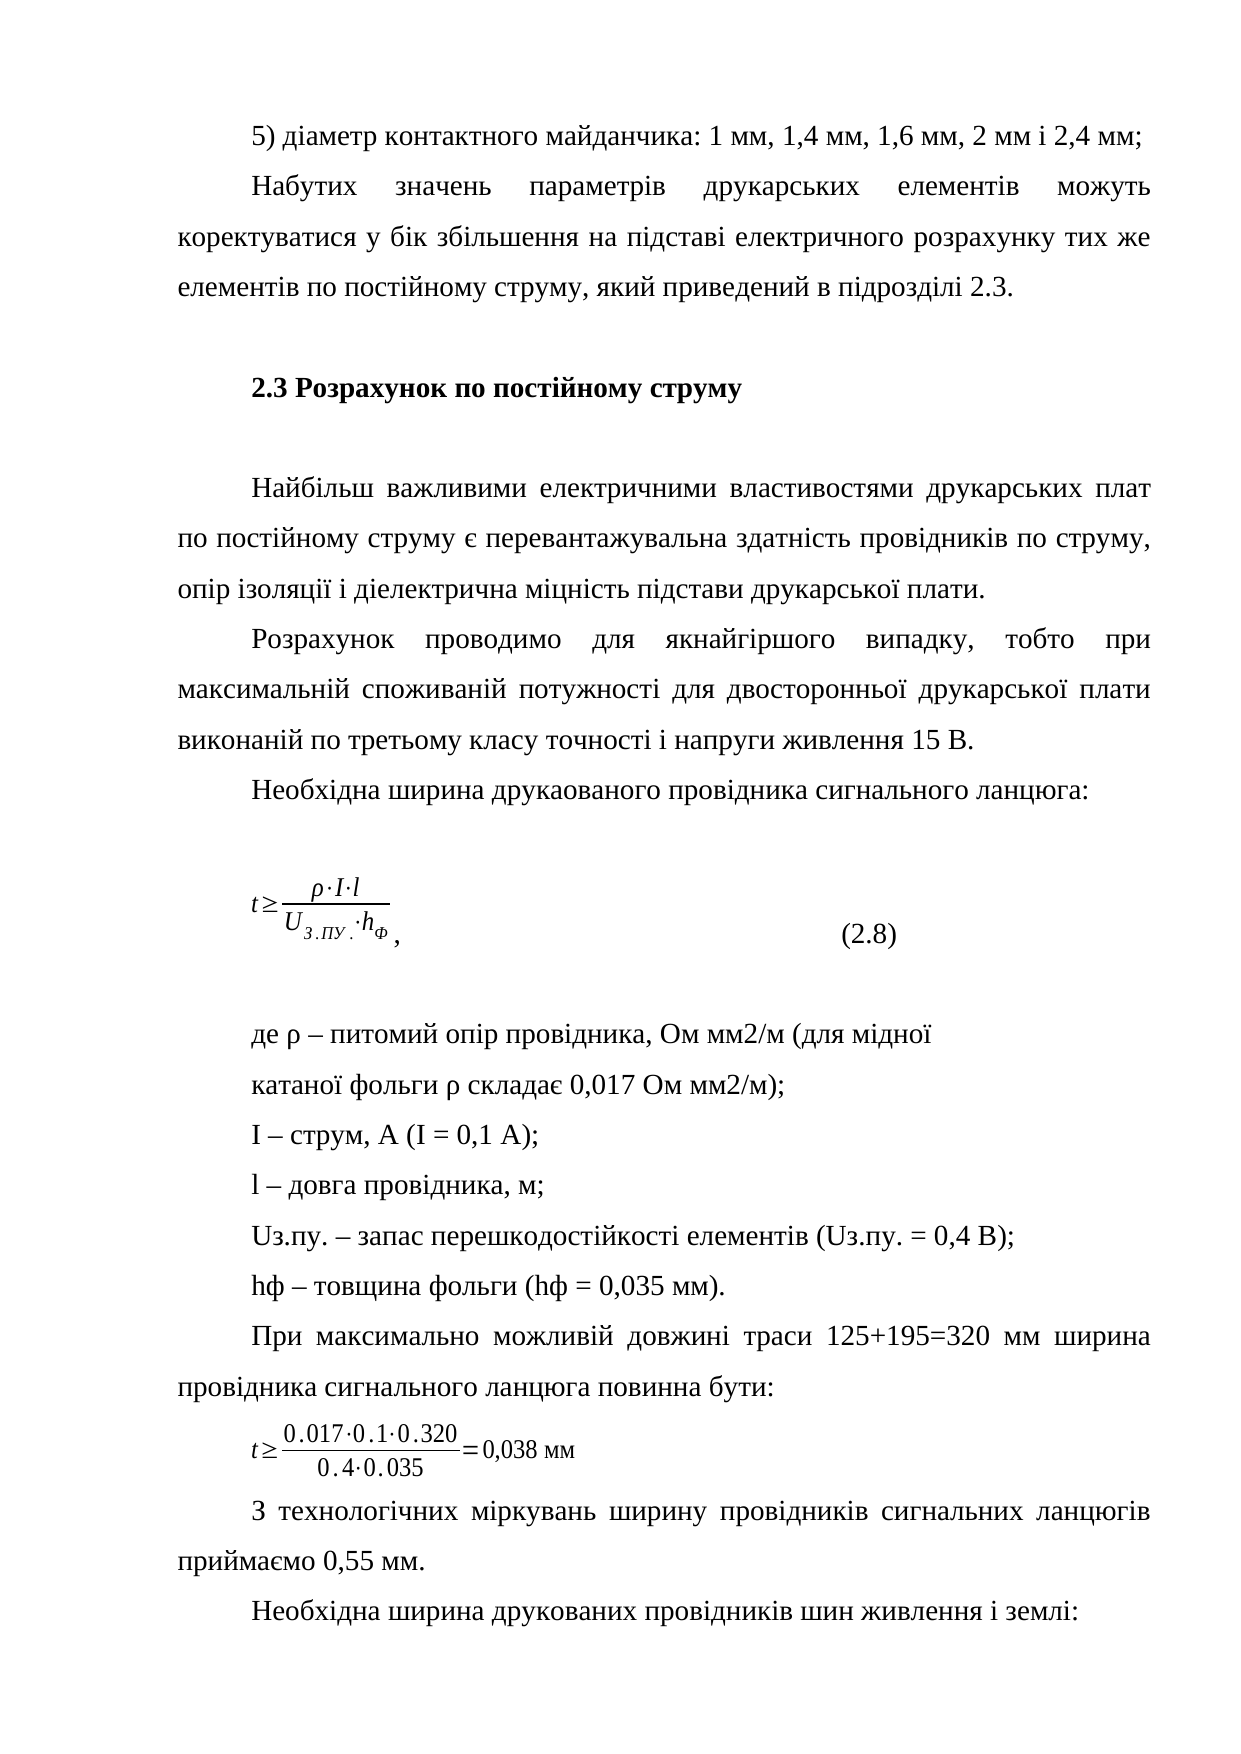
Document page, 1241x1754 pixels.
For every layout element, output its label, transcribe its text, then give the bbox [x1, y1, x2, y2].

text При максимально можливій довжині траси 125+195=320 мм ширина провідника сигнального ланцюга повинна бути: [177, 1318, 1152, 1402]
text 5) діаметр контактного майданчика: 1 мм, 1,4 мм, 1,6 мм, 2 мм і 2,4 мм; [177, 118, 1152, 152]
text З технологічних міркувань ширину провідників сигнальних ланцюгів приймаємо 0,55 мм. [177, 1493, 1152, 1576]
text Uз.пу. – запас перешкодостійкості елементів (Uз.пу. = 0,4 В); [177, 1218, 1152, 1251]
text hф – товщина фольги (hф = 0,035 мм). [177, 1268, 1152, 1302]
text Найбільш важливими електричними властивостями друкарських плат по постійному струму є перевантажувальна здатність провідників по струму, опір ізоляції і діелектрична міцність підстави друкарської плати. [177, 470, 1152, 604]
text Набутих значень параметрів друкарських елементів можуть коректуватися у бік збільшення на підставі електричного розрахунку тих же елементів по постійному струму, який приведений в підрозділі 2.3. [177, 168, 1152, 303]
text , (2.8) [177, 873, 1152, 949]
subtitle 2.3 Розрахунок по постійному струму [177, 370, 1152, 403]
text Необхідна ширина друкаованого провідника сигнального ланцюга: [177, 772, 1152, 806]
text l – довга провідника, м; [177, 1167, 1152, 1201]
text де ρ – питомий опір провідника, Ом мм2/м (для мідної [177, 1016, 1152, 1050]
text Розрахунок проводимо для якнайгіршого випадку, тобто при максимальній споживаній потужності для двосторонньої друкарської плати виконаній по третьому класу точності і напруги живлення 15 В. [177, 621, 1152, 755]
text катаної фольги ρ складає 0,017 Ом мм2/м); [177, 1067, 1152, 1100]
text Необхідна ширина друкованих провідників шин живлення і землі: [177, 1593, 1152, 1627]
text I – струм, А (I = 0,1 А); [177, 1117, 1152, 1151]
